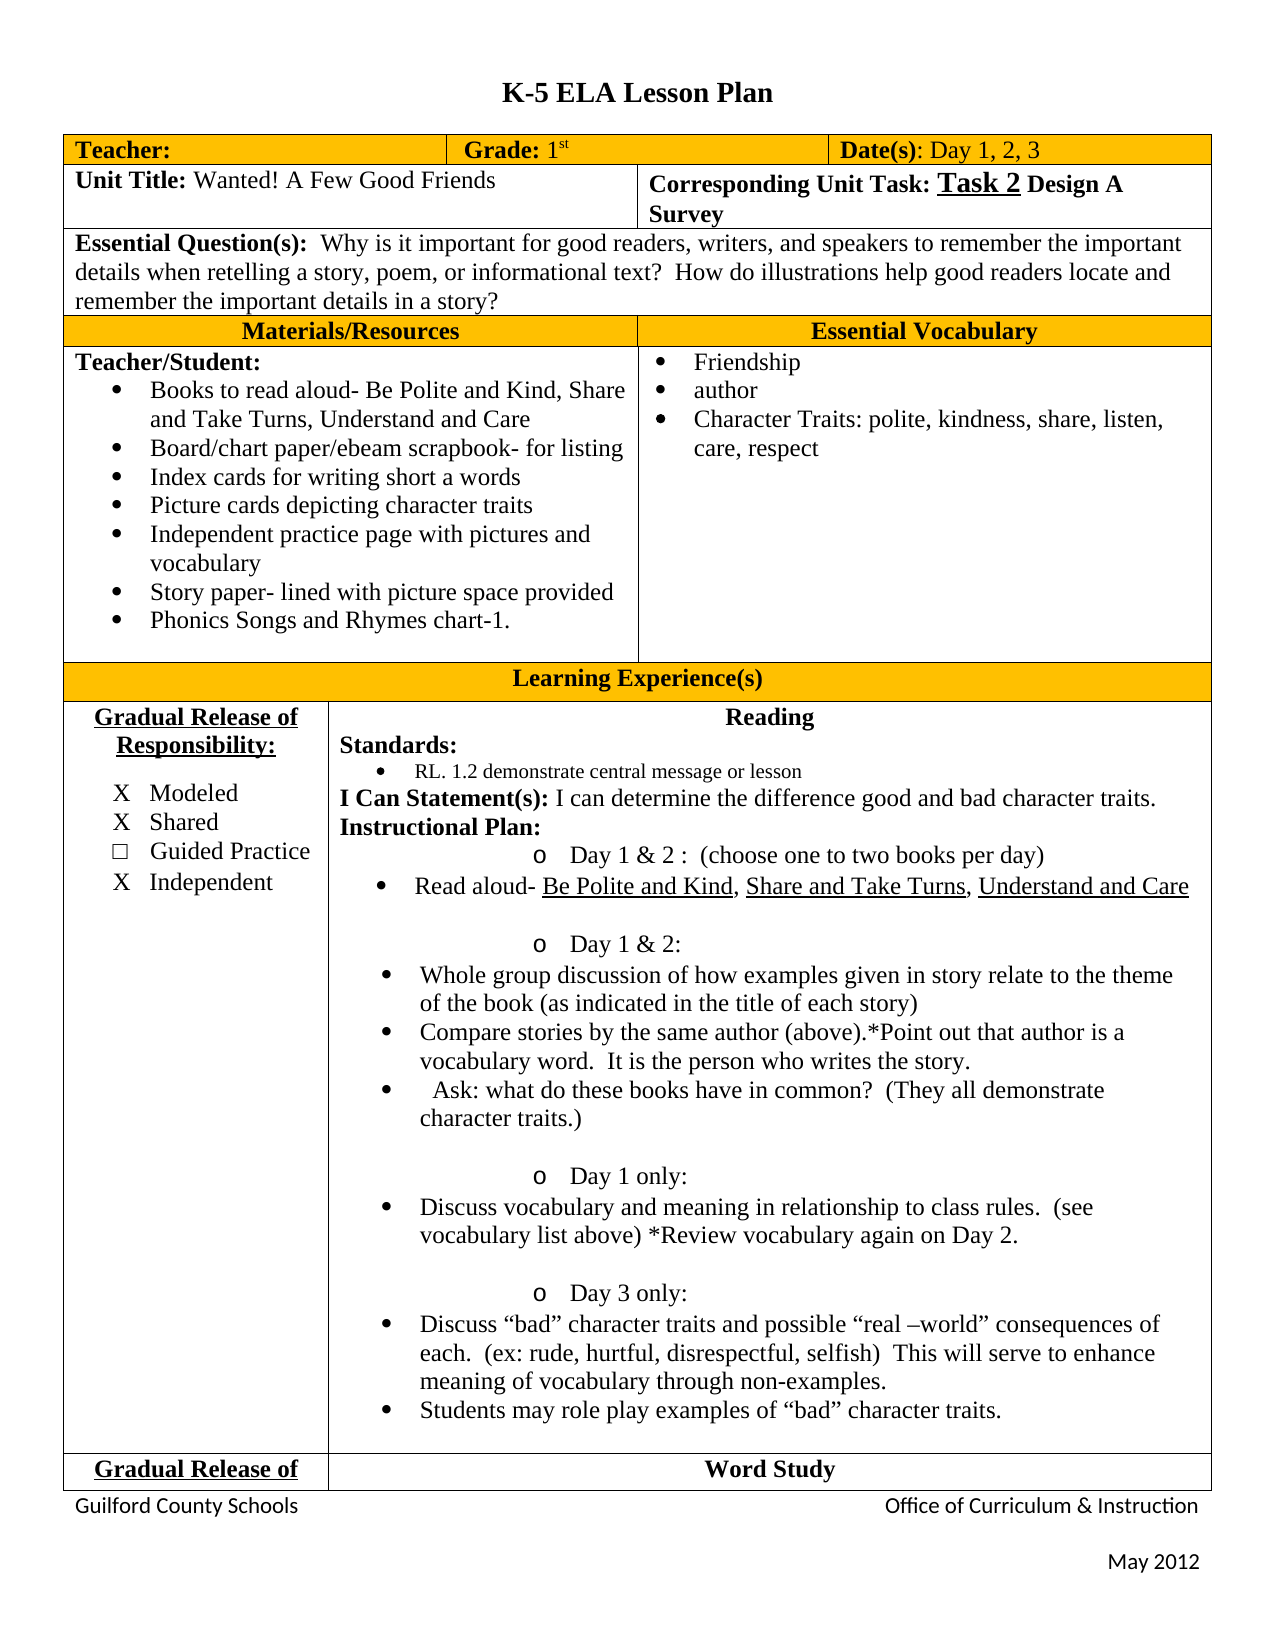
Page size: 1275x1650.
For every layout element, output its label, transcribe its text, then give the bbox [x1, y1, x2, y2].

table_header Date(s): Day 1, 2, 3 [829, 135, 1211, 164]
table_header Grade: 1st [447, 135, 828, 164]
table_cell Friendship author Character Traits: polite, kindness, share, listen, care, respect [639, 347, 1211, 662]
table_cell Reading Standards: RL. 1.2 demonstrate central message or lesson I Can Statement(s): I can determine the difference good and bad character traits. Instructional Plan: Day 1 & 2 : (choose one to two books per day) Read aloud- Be Polite and Kind, Share and Take Turns, Understand and Care Day 1 & 2: Whole group discussion of how examples given in story relate to the theme of the book (as indicated in the title of each story) Compare stories by the same author (above).*Point out that author is a vocabulary word. It is the person who writes the story. Ask: what do these books have in common? (They all demonstrate character traits.) Day 1 only: Discuss vocabulary and meaning in relationship to class rules. (see vocabulary list above) *Review vocabulary again on Day 2. Day 3 only: Discuss “bad” character traits and possible “real –world” consequences of each. (ex: rude, hurtful, disrespectful, selfish) This will serve to enhance meaning of vocabulary through non-examples. Students may role play examples of “bad” character traits. [329, 702, 1211, 1453]
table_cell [329, 1454, 1211, 1490]
table_cell Gradual Release of Responsibility: X Modeled X Shared Guided Practice X Independent [64, 702, 328, 1453]
table_cell Learning Experience(s) [64, 663, 1211, 701]
table_header Teacher: [64, 135, 446, 164]
table_cell Essential Question(s): Why is it important for good readers, writers, and speakers to remember the important details when retelling a story, poem, or informational text? How do illustrations help good readers locate and remember the important details in a story? [64, 229, 1211, 315]
table_cell Materials/Resources [64, 316, 637, 346]
table_cell Teacher/Student: Books to read aloud- Be Polite and Kind, Share and Take Turns, Understand and Care Board/chart paper/ebeam scrapbook- for listing Index cards for writing short a words Picture cards depicting character traits Independent practice page with pictures and vocabulary Story paper- lined with picture space provided Phonics Songs and Rhymes chart-1. [64, 347, 638, 662]
table_cell Essential Vocabulary [638, 316, 1211, 346]
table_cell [64, 1454, 328, 1490]
table_cell Corresponding Unit Task: Task 2 Design A Survey [638, 165, 1211, 227]
table_cell Unit Title: Wanted! A Few Good Friends [64, 165, 637, 227]
text K-5 ELA Lesson Plan [75, 75, 1200, 108]
